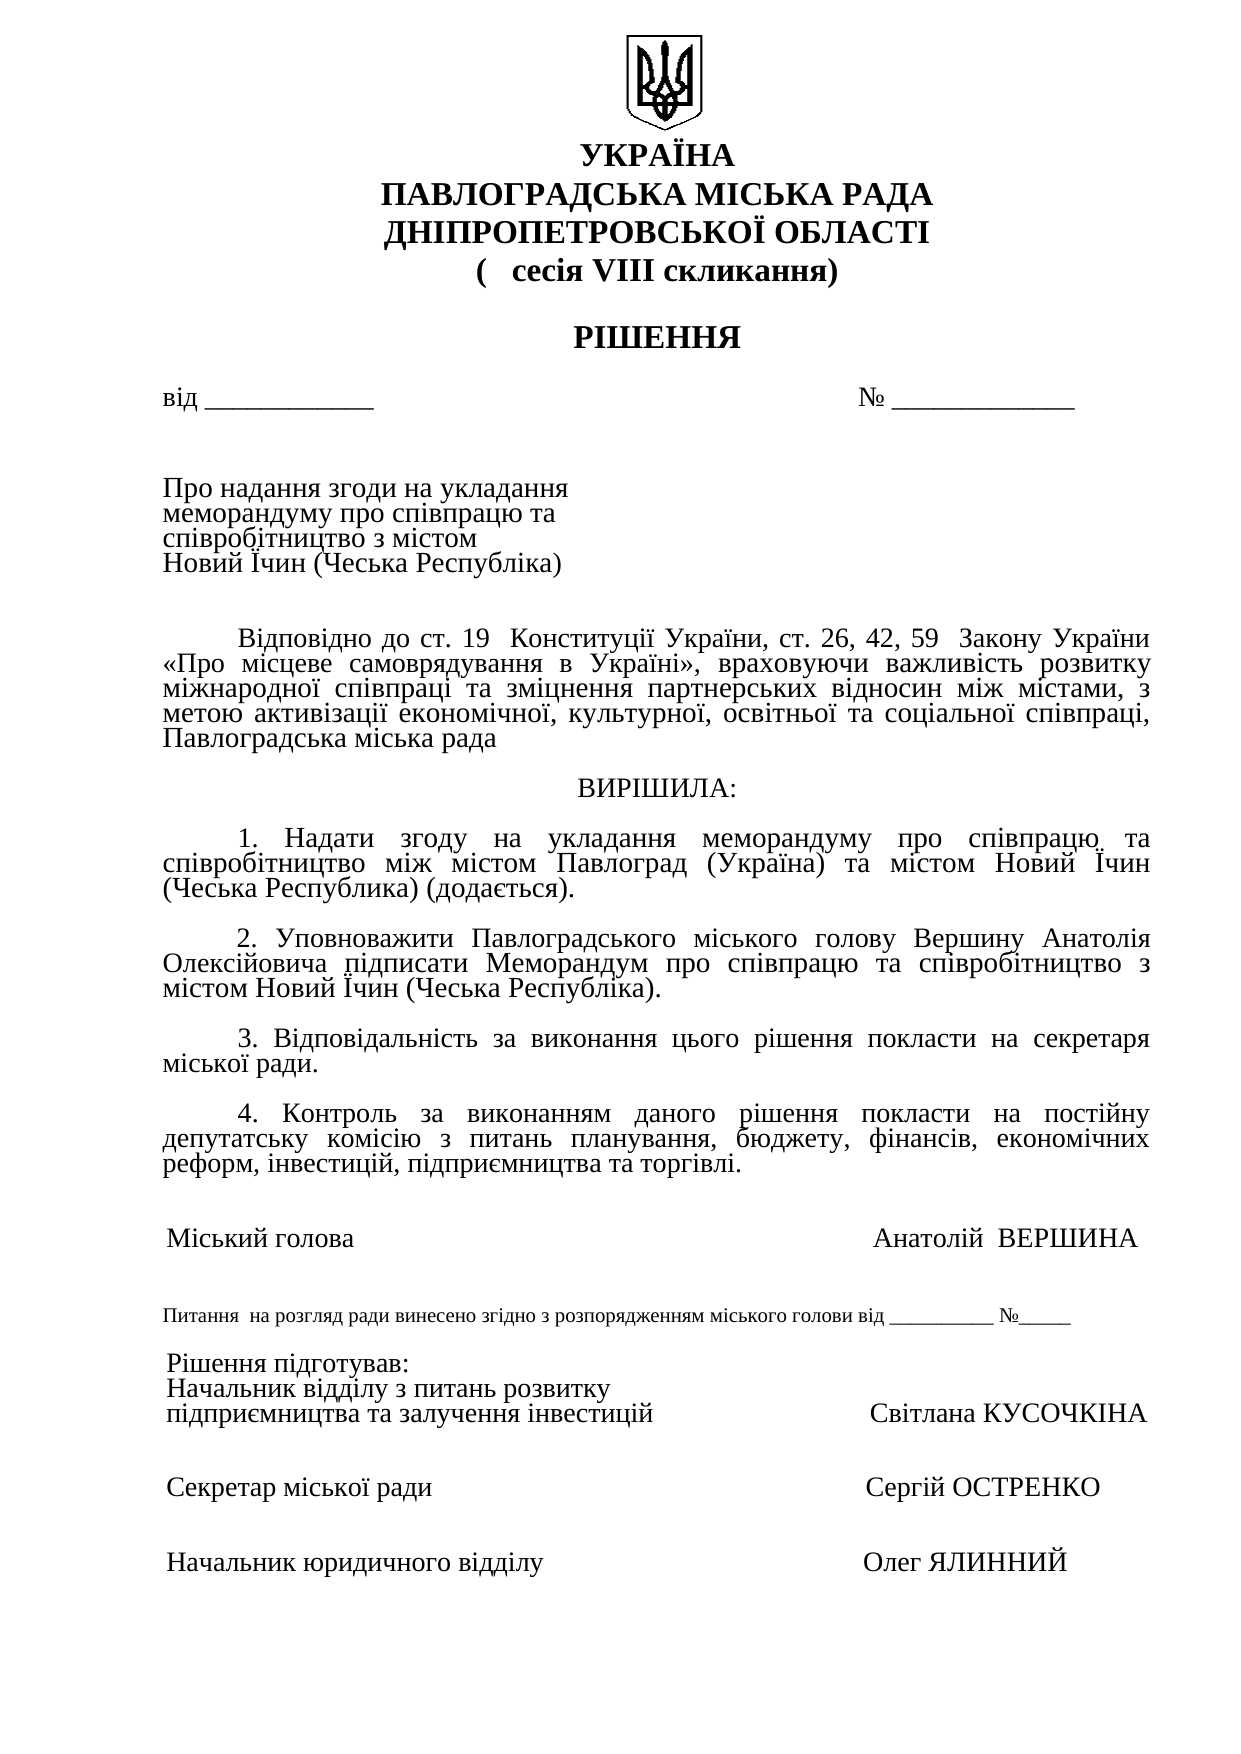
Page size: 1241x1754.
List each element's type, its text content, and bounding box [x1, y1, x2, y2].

text РІШЕННЯ [162, 317, 1152, 356]
text Рішення підготував: [166, 1352, 1152, 1377]
text 4. Контроль за виконанням даного рішення покласти на постійну депутатську комісію з питань планування, бюджету, фінансів, економічних реформ, інвестицій, підприємництва та торгівлі. [162, 1102, 1152, 1177]
text 2. Уповноважити Павлоградського міського голову Вершину Анатолія Олексійовича підписати Меморандум про співпрацю та співробітництво з містом Новий Їчин (Чеська Республіка). [162, 927, 1152, 1002]
text підприємництва та залучення інвестицій Світлана КУСОЧКІНА [166, 1402, 1152, 1427]
text Новий Їчин (Чеська Республіка) [87, 552, 320, 577]
text Секретар міської ради Сергій ОСТРЕНКО [166, 1476, 1152, 1501]
text Відповідно до ст. 19 Конституції України, ст. 26, 42, 59 Закону України «Про місцеве самоврядування в Україні», враховуючи важливість розвитку міжнародної співпраці та зміцнення партнерських відносин між містами, з метою активізації економічної, культурної, освітньої та соціальної співпраці, Павлоградська міська рада [162, 627, 1152, 752]
text Начальник юридичного відділу Олег ЯЛИННИЙ [166, 1551, 1152, 1576]
picture [619, 29, 710, 136]
text 3. Відповідальність за виконання цього рішення покласти на секретаря міської ради. [162, 1027, 1152, 1077]
text ВИРІШИЛА: [162, 777, 1152, 802]
text 1. Надати згоду на укладання меморандуму про співпрацю та співробітництво між містом Павлоград (Україна) та містом Новий Їчин (Чеська Республика) (додається). [162, 827, 1152, 902]
text від ____________ № _____________ [162, 380, 1152, 412]
text меморандуму про співпрацю та [87, 502, 1152, 527]
text Про надання згоди на укладання [87, 477, 1152, 502]
text ДНІПРОПЕТРОВСЬКОЇ ОБЛАСТІ [162, 212, 1152, 250]
text співробітництво з містом [87, 527, 1152, 552]
text Міський голова Анатолій ВЕРШИНА [166, 1227, 1152, 1252]
text Новий Їчин (Чеська Республіка) [317, 552, 1152, 577]
text УКРАЇНА [162, 135, 1152, 174]
text Начальник відділу з питань розвитку [166, 1377, 1152, 1402]
text Питання на розгляд ради винесено згідно з розпорядженням міського голови від __________ №_____ [162, 1302, 1202, 1327]
text ( сесія VIIІ скликання) [162, 250, 1152, 289]
text ПАВЛОГРАДСЬКА МІСЬКА РАДА [162, 174, 1152, 212]
